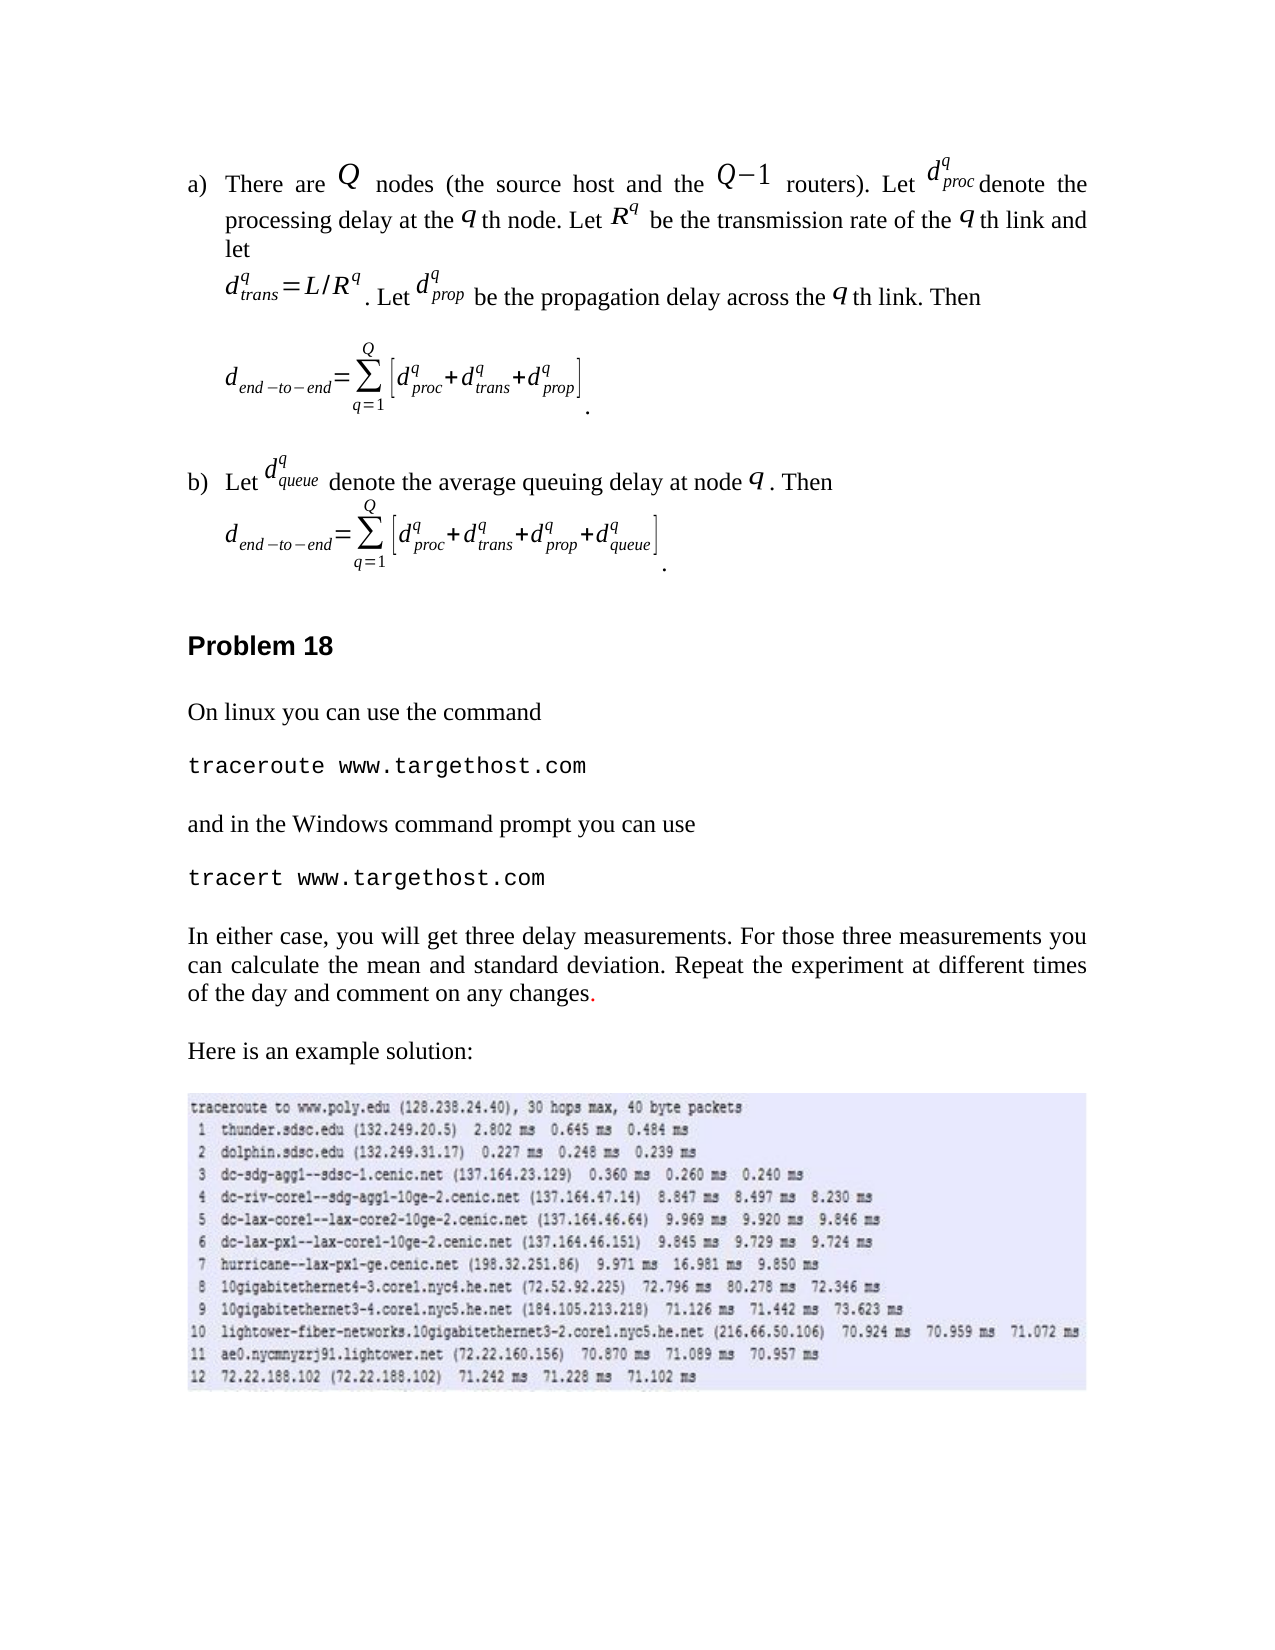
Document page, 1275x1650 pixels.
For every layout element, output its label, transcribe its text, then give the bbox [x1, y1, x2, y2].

subtitle and in the Windows command prompt you can use [187, 809, 1087, 837]
subtitle . [187, 496, 1087, 577]
subtitle . [187, 339, 1087, 420]
subtitle Here is an example solution: [187, 1036, 1087, 1065]
subtitle Problem 18 [187, 630, 1087, 662]
subtitle On linux you can use the command [187, 697, 1087, 725]
subtitle traceroute www.targethost.com [187, 754, 1087, 780]
picture [187, 1093, 1088, 1392]
subtitle . Let be the propagation delay across the th link. Then [187, 263, 1087, 311]
subtitle There are nodes (the source host and the routers). Let denote the processing delay at the th node. Let be the transmission rate of the th link and let [187, 150, 1087, 263]
subtitle Let denote the average queuing delay at node . Then [187, 448, 1087, 496]
subtitle In either case, you will get three delay measurements. For those three measurements you can calculate the mean and standard deviation. Repeat the experiment at different times of the day and comment on any changes. [187, 921, 1087, 1007]
subtitle tracert www.targethost.com [187, 866, 1087, 892]
